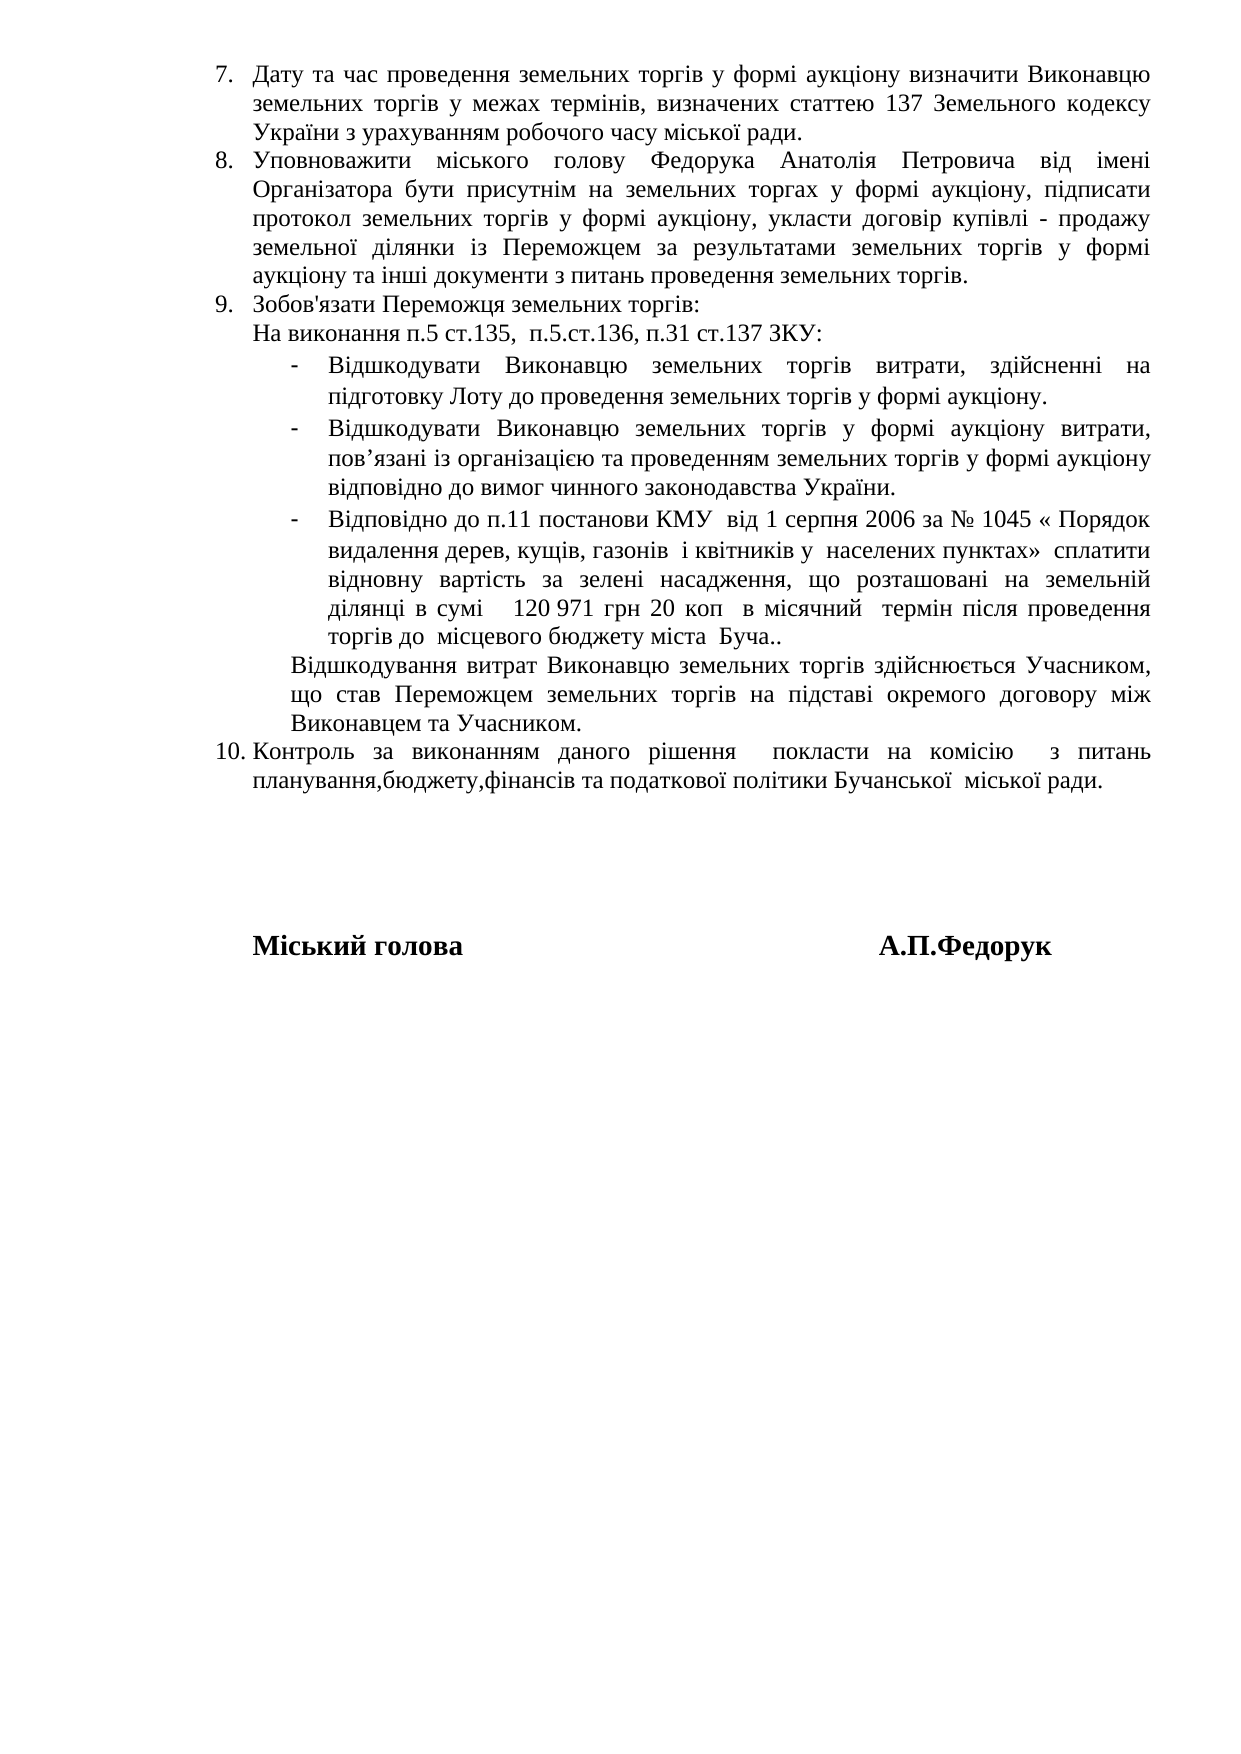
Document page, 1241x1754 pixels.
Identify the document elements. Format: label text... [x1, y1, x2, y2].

list Уповноважити міського голову Федорука Анатолія Петровича від імені Організатора бути присутнім на земельних торгах у формі аукціону, підписати протокол земельних торгів у формі аукціону, укласти договір купівлі - продажу земельної ділянки із Переможцем за результатами земельних торгів у формі аукціону та інші документи з питань проведення земельних торгів. [215, 145, 1152, 289]
list Зобов'язати Переможця земельних торгів: [215, 289, 1152, 318]
list Міський голова А.П.Федорук [252, 928, 1152, 962]
list Дату та час проведення земельних торгів у формі аукціону визначити Виконавцю земельних торгів у межах термінів, визначених статтею 137 Земельного кодексу України з урахуванням робочого часу міської ради. [215, 59, 1152, 145]
list Контроль за виконанням даного рішення покласти на комісію з питань планування,бюджету,фінансів та податкової політики Бучанської міської ради. [215, 736, 1152, 794]
text Відшкодування витрат Виконавцю земельних торгів здійснюється Учасником, що став Переможцем земельних торгів на підставі окремого договору між Виконавцем та Учасником. [290, 650, 1152, 736]
list Відшкодувати Виконавцю земельних торгів у формі аукціону витрати, пов’язані із організацією та проведенням земельних торгів у формі аукціону відповідно до вимог чинного законодавства України. [290, 409, 1152, 501]
list Відшкодувати Виконавцю земельних торгів витрати, здійсненні на підготовку Лоту до проведення земельних торгів у формі аукціону. [290, 347, 1152, 409]
list Відповідно до п.11 постанови КМУ від 1 серпня 2006 за № 1045 « Порядок видалення дерев, кущів, газонів і квітників у населених пунктах» сплатити відновну вартість за зелені насадження, що розташовані на земельній ділянці в сумі 120 971 грн 20 коп в місячний термін після проведення торгів до місцевого бюджету міста Буча.. [290, 501, 1152, 650]
list На виконання п.5 ст.135, п.5.ст.136, п.31 ст.137 ЗКУ: [252, 318, 1152, 347]
